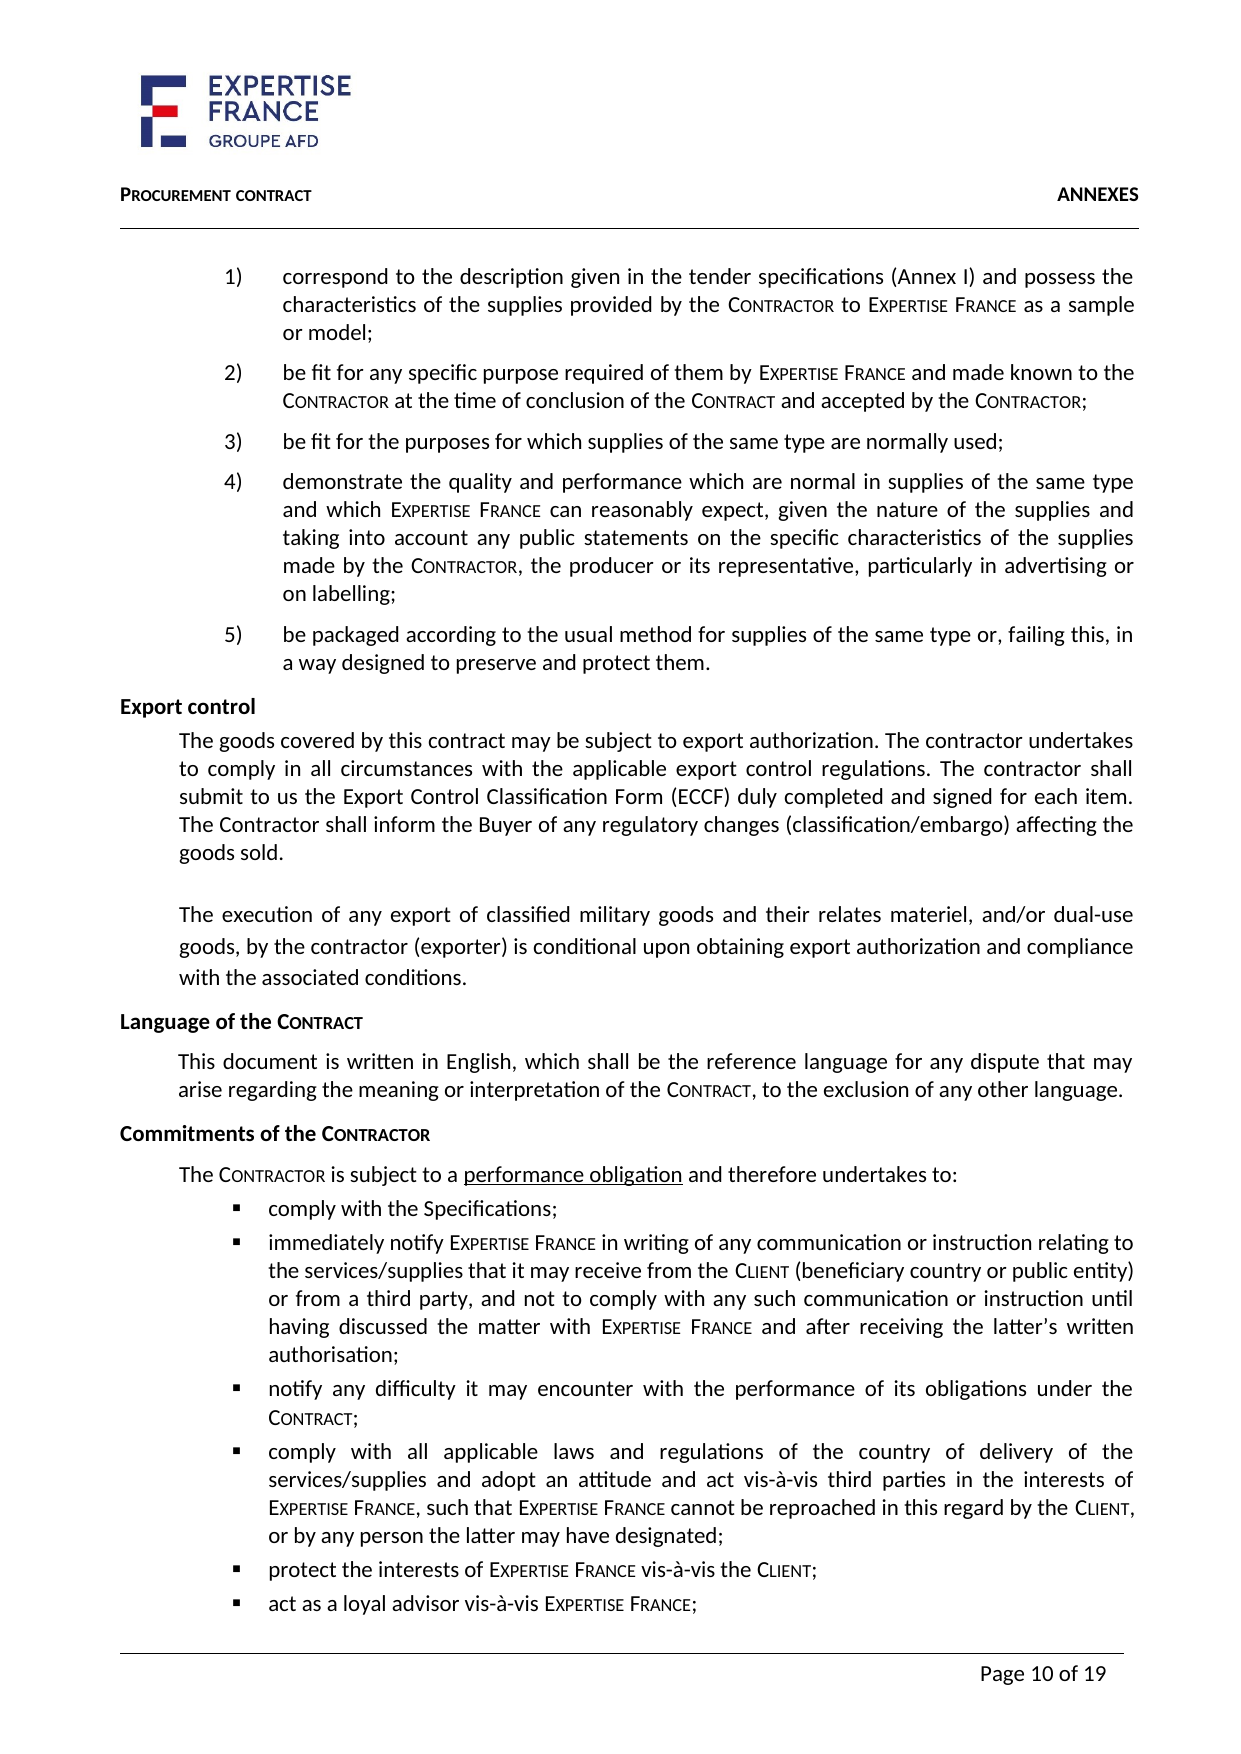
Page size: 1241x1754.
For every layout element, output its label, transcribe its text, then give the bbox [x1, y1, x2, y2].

text The execution of any export of classified military goods and their relates materiel, and/or dual-use goods, by the contractor (exporter) is conditional upon obtaining export authorization and compliance with the associated conditions. [179, 897, 1135, 991]
text The goods covered by this contract may be subject to export authorization. The contractor undertakes to comply in all circumstances with the applicable export control regulations. The contractor shall submit to us the Export Control Classification Form (ECCF) duly completed and signed for each item. The Contractor shall inform the Buyer of any regulatory changes (classification/embargo) affecting the goods sold. [179, 726, 1135, 866]
list act as a loyal advisor vis-à-vis Expertise France; [231, 1589, 1135, 1617]
subtitle Export control [120, 688, 1135, 720]
list notify any difficulty it may encounter with the performance of its obligations under the Contract; [231, 1374, 1135, 1431]
picture [120, 45, 375, 176]
text 2) be fit for any specific purpose required of them by Expertise France and made known to the Contractor at the time of conclusion of the Contract and accepted by the Contractor; [224, 358, 1135, 414]
subtitle Language of the Contract [120, 1004, 1135, 1035]
text 3) be fit for the purposes for which supplies of the same type are normally used; [224, 427, 1135, 455]
list protect the interests of Expertise France vis-à-vis the Client; [231, 1555, 1135, 1583]
text 1) correspond to the description given in the tender specifications (Annex I) and possess the characteristics of the supplies provided by the Contractor to Expertise France as a sample or model; [224, 262, 1135, 346]
text 4) demonstrate the quality and performance which are normal in supplies of the same type and which Expertise France can reasonably expect, given the nature of the supplies and taking into account any public statements on the specific characteristics of the supplies made by the Contractor, the producer or its representative, particularly in advertising or on labelling; [224, 467, 1135, 607]
list comply with the Specifications; [231, 1194, 1135, 1222]
text 5) be packaged according to the usual method for supplies of the same type or, failing this, in a way designed to preserve and protect them. [224, 620, 1135, 676]
subtitle Commitments of the Contractor [120, 1116, 1135, 1147]
list immediately notify Expertise France in writing of any communication or instruction relating to the services/supplies that it may receive from the Client (beneficiary country or public entity) or from a third party, and not to comply with any such communication or instruction until having discussed the matter with Expertise France and after receiving the latter’s written authorisation; [231, 1228, 1135, 1368]
list comply with all applicable laws and regulations of the country of delivery of the services/supplies and adopt an attitude and act vis-à-vis third parties in the interests of Expertise France, such that Expertise France cannot be reproached in this regard by the Client, or by any person the latter may have designated; [231, 1437, 1135, 1549]
list The Contractor is subject to a performance obligation and therefore undertakes to: [179, 1160, 1135, 1188]
text This document is written in English, which shall be the reference language for any dispute that may arise regarding the meaning or interpretation of the Contract, to the exclusion of any other language. [178, 1047, 1135, 1103]
